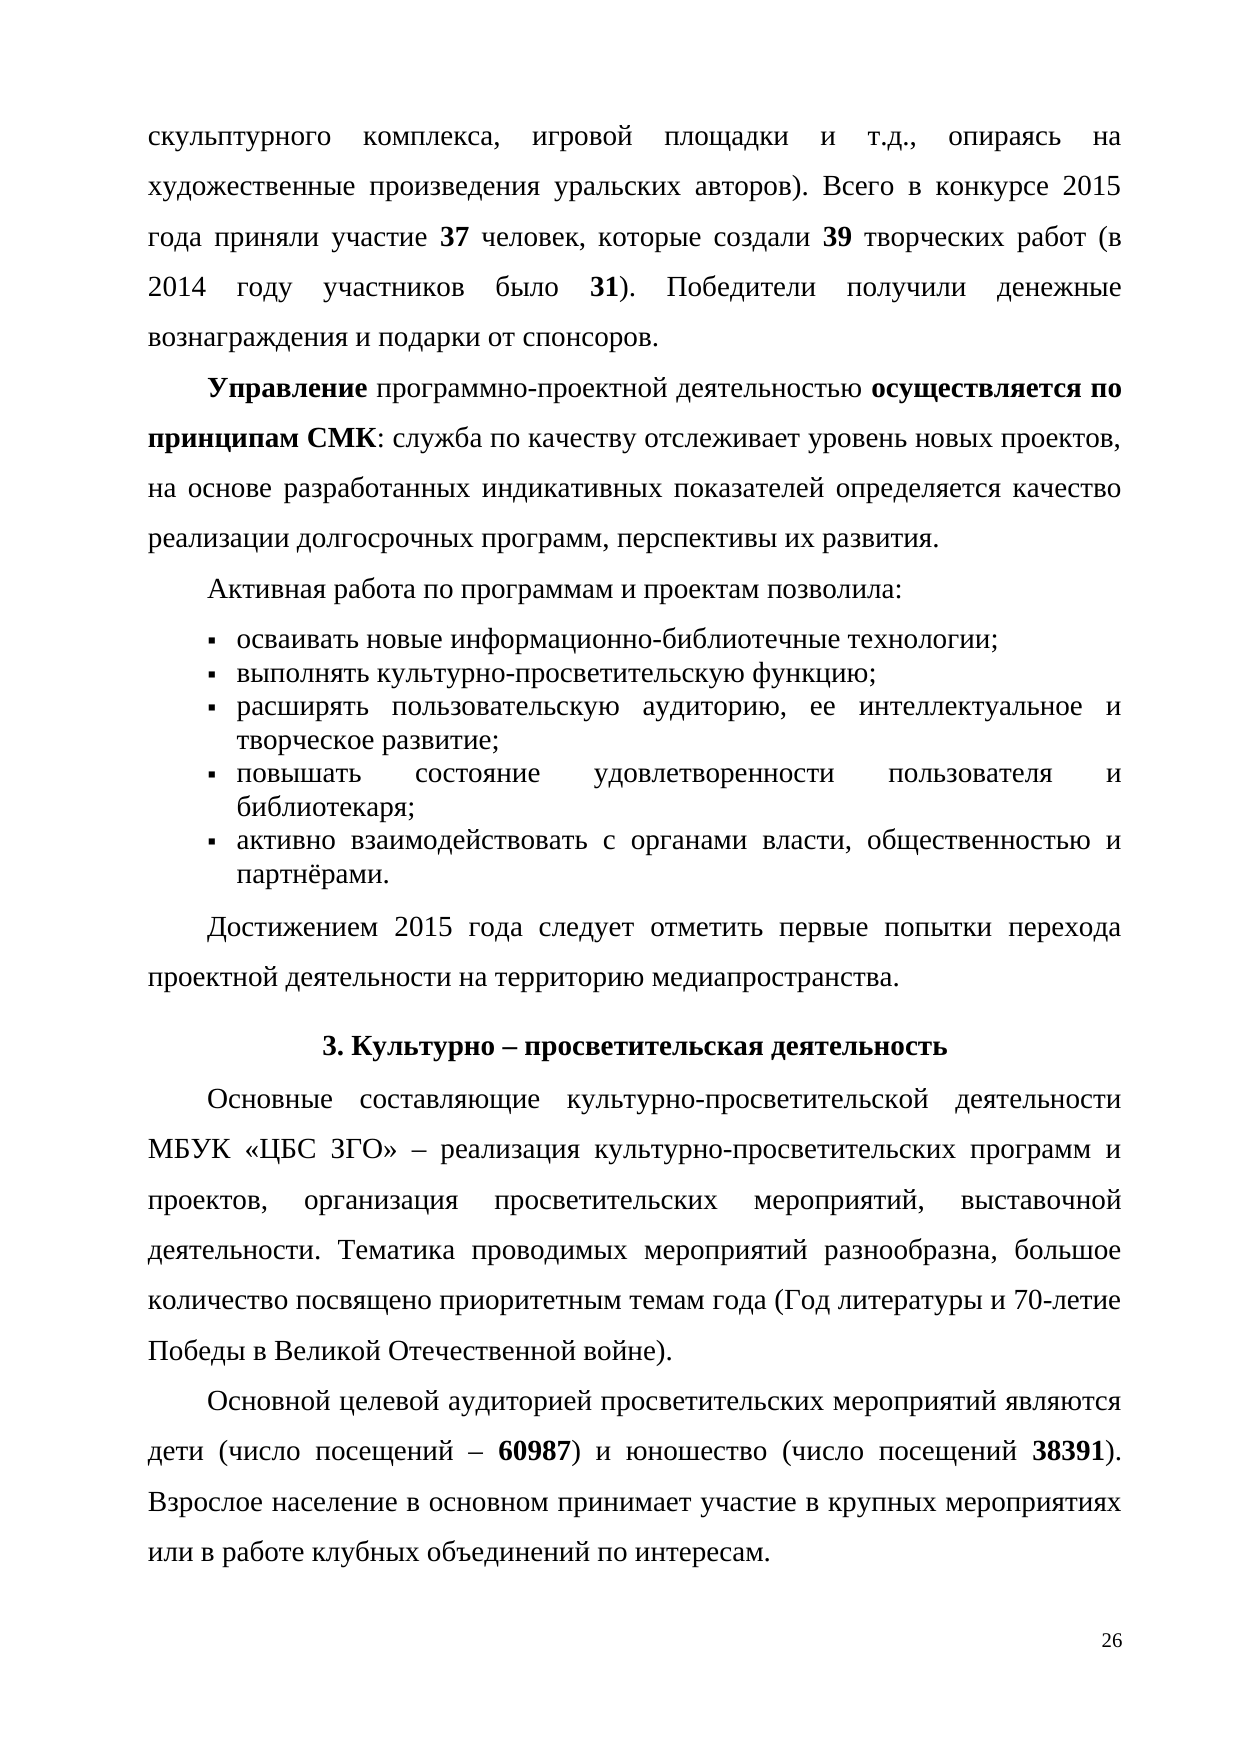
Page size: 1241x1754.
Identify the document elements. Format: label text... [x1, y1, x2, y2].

list осваивать новые информационно-библиотечные технологии; [207, 621, 1122, 655]
text Основной целевой аудиторией просветительских мероприятий являются дети (число посещений – 60987) и юношество (число посещений 38391). Взрослое население в основном принимает участие в крупных мероприятиях или в работе клубных объединений по интересам. [148, 1383, 1122, 1568]
list выполнять культурно-просветительскую функцию; [207, 655, 1122, 688]
list расширять пользовательскую аудиторию, ее интеллектуальное и творческое развитие; [207, 688, 1122, 755]
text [148, 118, 1122, 353]
list повышать состояние удовлетворенности пользователя и библиотекаря; [207, 755, 1122, 822]
text Основные составляющие культурно-просветительской деятельности МБУК «ЦБС ЗГО» – реализация культурно-просветительских программ и проектов, организация просветительских мероприятий, выставочной деятельности. Тематика проводимых мероприятий разнообразна, большое количество посвящено приоритетным темам года (Год литературы и 70-летие Победы в Великой Отечественной войне). [148, 1081, 1122, 1366]
text Достижением 2015 года следует отметить первые попытки перехода проектной деятельности на территорию медиапространства. [148, 909, 1122, 993]
list активно взаимодействовать с органами власти, общественностью и партнёрами. [207, 822, 1122, 889]
text Активная работа по программам и проектам позволила: [148, 571, 1122, 604]
text 3. Культурно – просветительская деятельность [148, 1028, 1122, 1062]
text Управление программно-проектной деятельностью осуществляется по принципам СМК: служба по качеству отслеживает уровень новых проектов, на основе разработанных индикативных показателей определяется качество реализации долгосрочных программ, перспективы их развития. [148, 370, 1122, 554]
